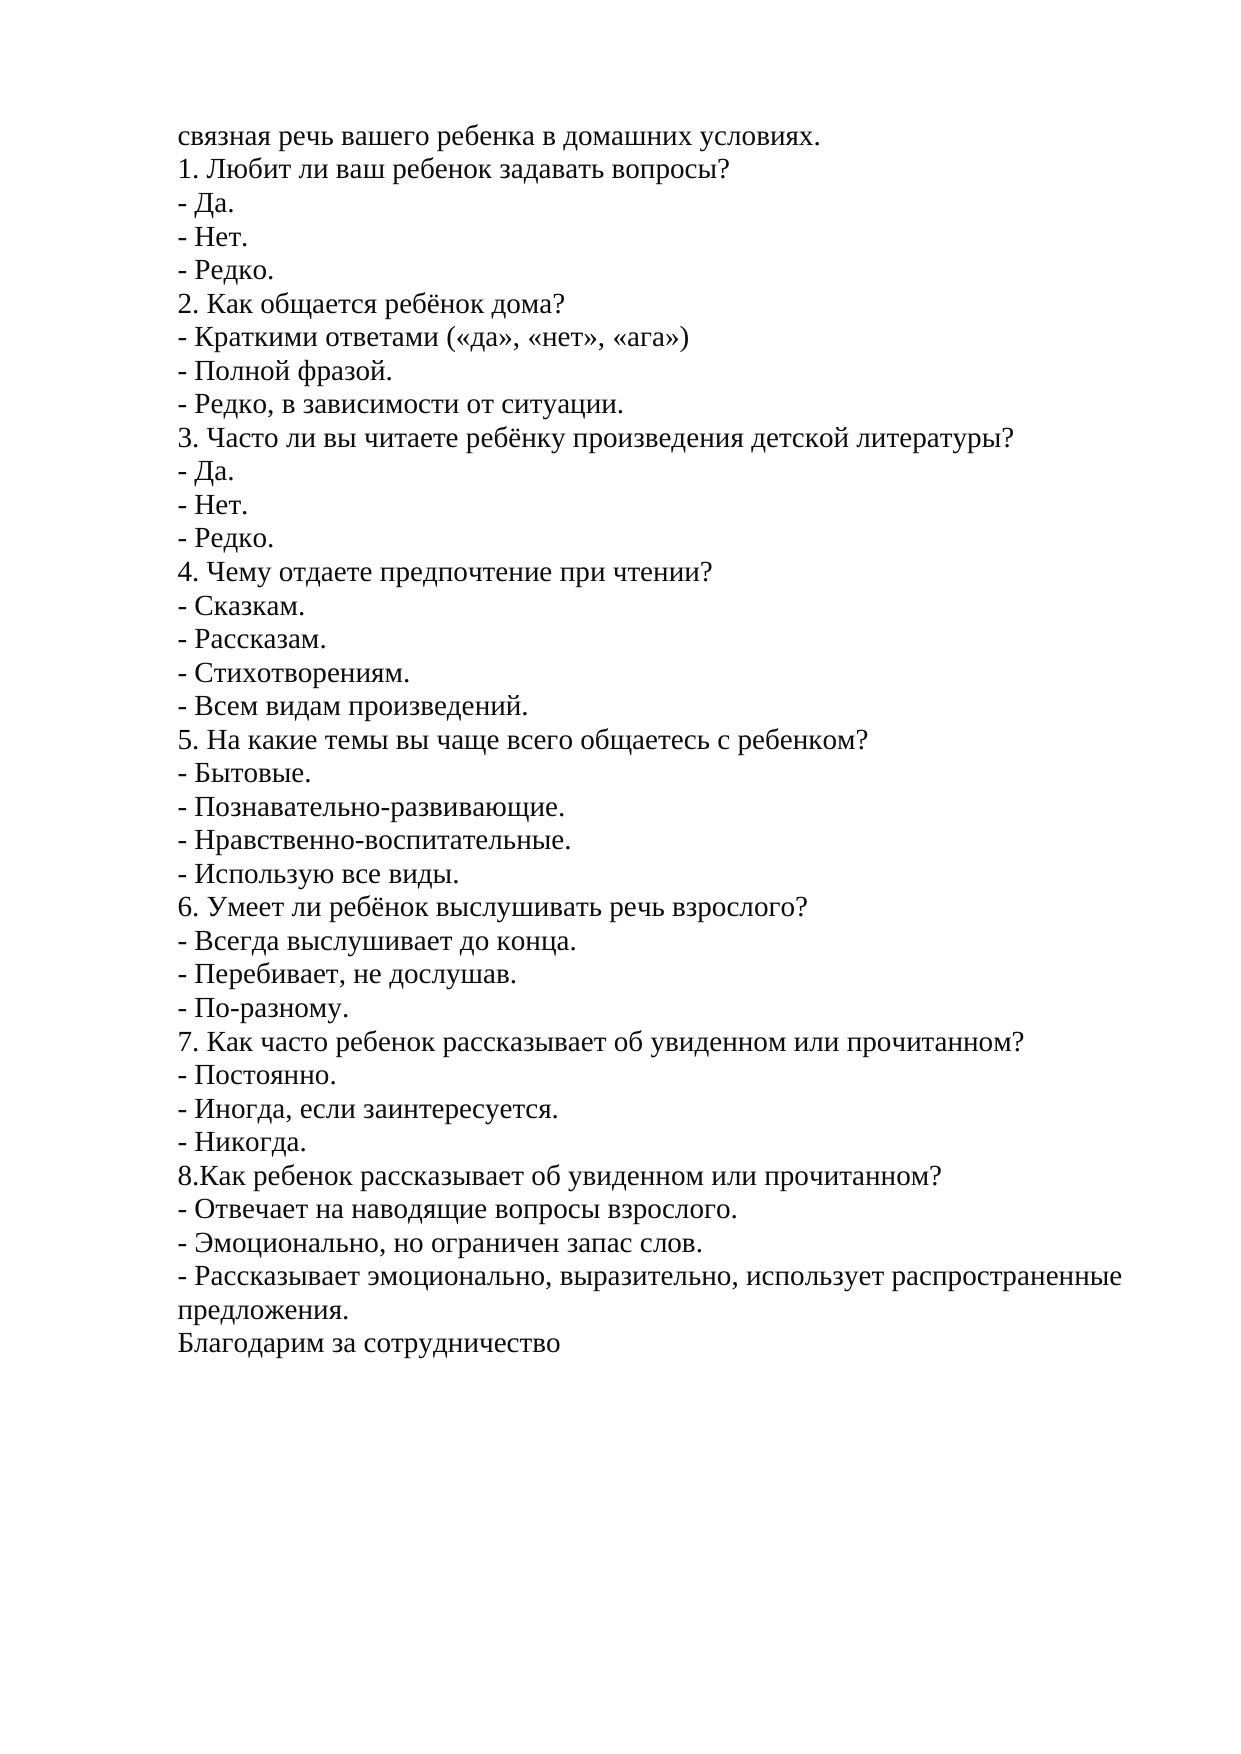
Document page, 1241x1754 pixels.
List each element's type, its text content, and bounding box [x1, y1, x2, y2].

text 4. Чему отдаете предпочтение при чтении? [177, 554, 1152, 588]
text - Перебивает, не дослушав. [177, 957, 1152, 990]
text - По-разному. [177, 990, 1152, 1024]
text - Редко, в зависимости от ситуации. [177, 386, 1152, 420]
text - Всем видам произведений. [177, 688, 1152, 722]
text - Краткими ответами («да», «нет», «ага») [177, 319, 1152, 353]
text 1. Любит ли ваш ребенок задавать вопросы? [177, 152, 1152, 185]
text - Редко. [177, 252, 1152, 286]
text - Использую все виды. [177, 856, 1152, 889]
text 5. На какие темы вы чаще всего общаетесь с ребенком? [177, 722, 1152, 755]
text - Стихотворениям. [177, 655, 1152, 688]
text 7. Как часто ребенок рассказывает об увиденном или прочитанном? [177, 1024, 1152, 1057]
text - Сказкам. [177, 588, 1152, 621]
text - Эмоционально, но ограничен запас слов. [177, 1225, 1152, 1258]
text предложения. [177, 1292, 1152, 1326]
text - Да. [177, 453, 1152, 487]
text - Никогда. [177, 1124, 1152, 1158]
text - Нет. [177, 487, 1152, 521]
text - Всегда выслушивает до конца. [177, 923, 1152, 957]
text - Нравственно-воспитательные. [177, 822, 1152, 856]
text - Постоянно. [177, 1057, 1152, 1091]
text 3. Часто ли вы читаете ребёнку произведения детской литературы? [177, 420, 1152, 453]
text - Познавательно-развивающие. [177, 789, 1152, 822]
text - Отвечает на наводящие вопросы взрослого. [177, 1191, 1152, 1225]
text - Нет. [177, 219, 1152, 252]
text 2. Как общается ребёнок дома? [177, 286, 1152, 319]
text - Редко. [177, 521, 1152, 554]
text Благодарим за сотрудничество [177, 1326, 1152, 1359]
text - Да. [177, 185, 1152, 219]
text 6. Умеет ли ребёнок выслушивать речь взрослого? [177, 889, 1152, 923]
text - Бытовые. [177, 755, 1152, 789]
text связная речь вашего ребенка в домашних условиях. [177, 118, 1152, 152]
text - Рассказывает эмоционально, выразительно, использует распространенные [177, 1258, 1152, 1292]
text 8.Как ребенок рассказывает об увиденном или прочитанном? [177, 1158, 1152, 1191]
text - Иногда, если заинтересуется. [177, 1091, 1152, 1124]
text - Полной фразой. [177, 353, 1152, 386]
text - Рассказам. [177, 621, 1152, 655]
